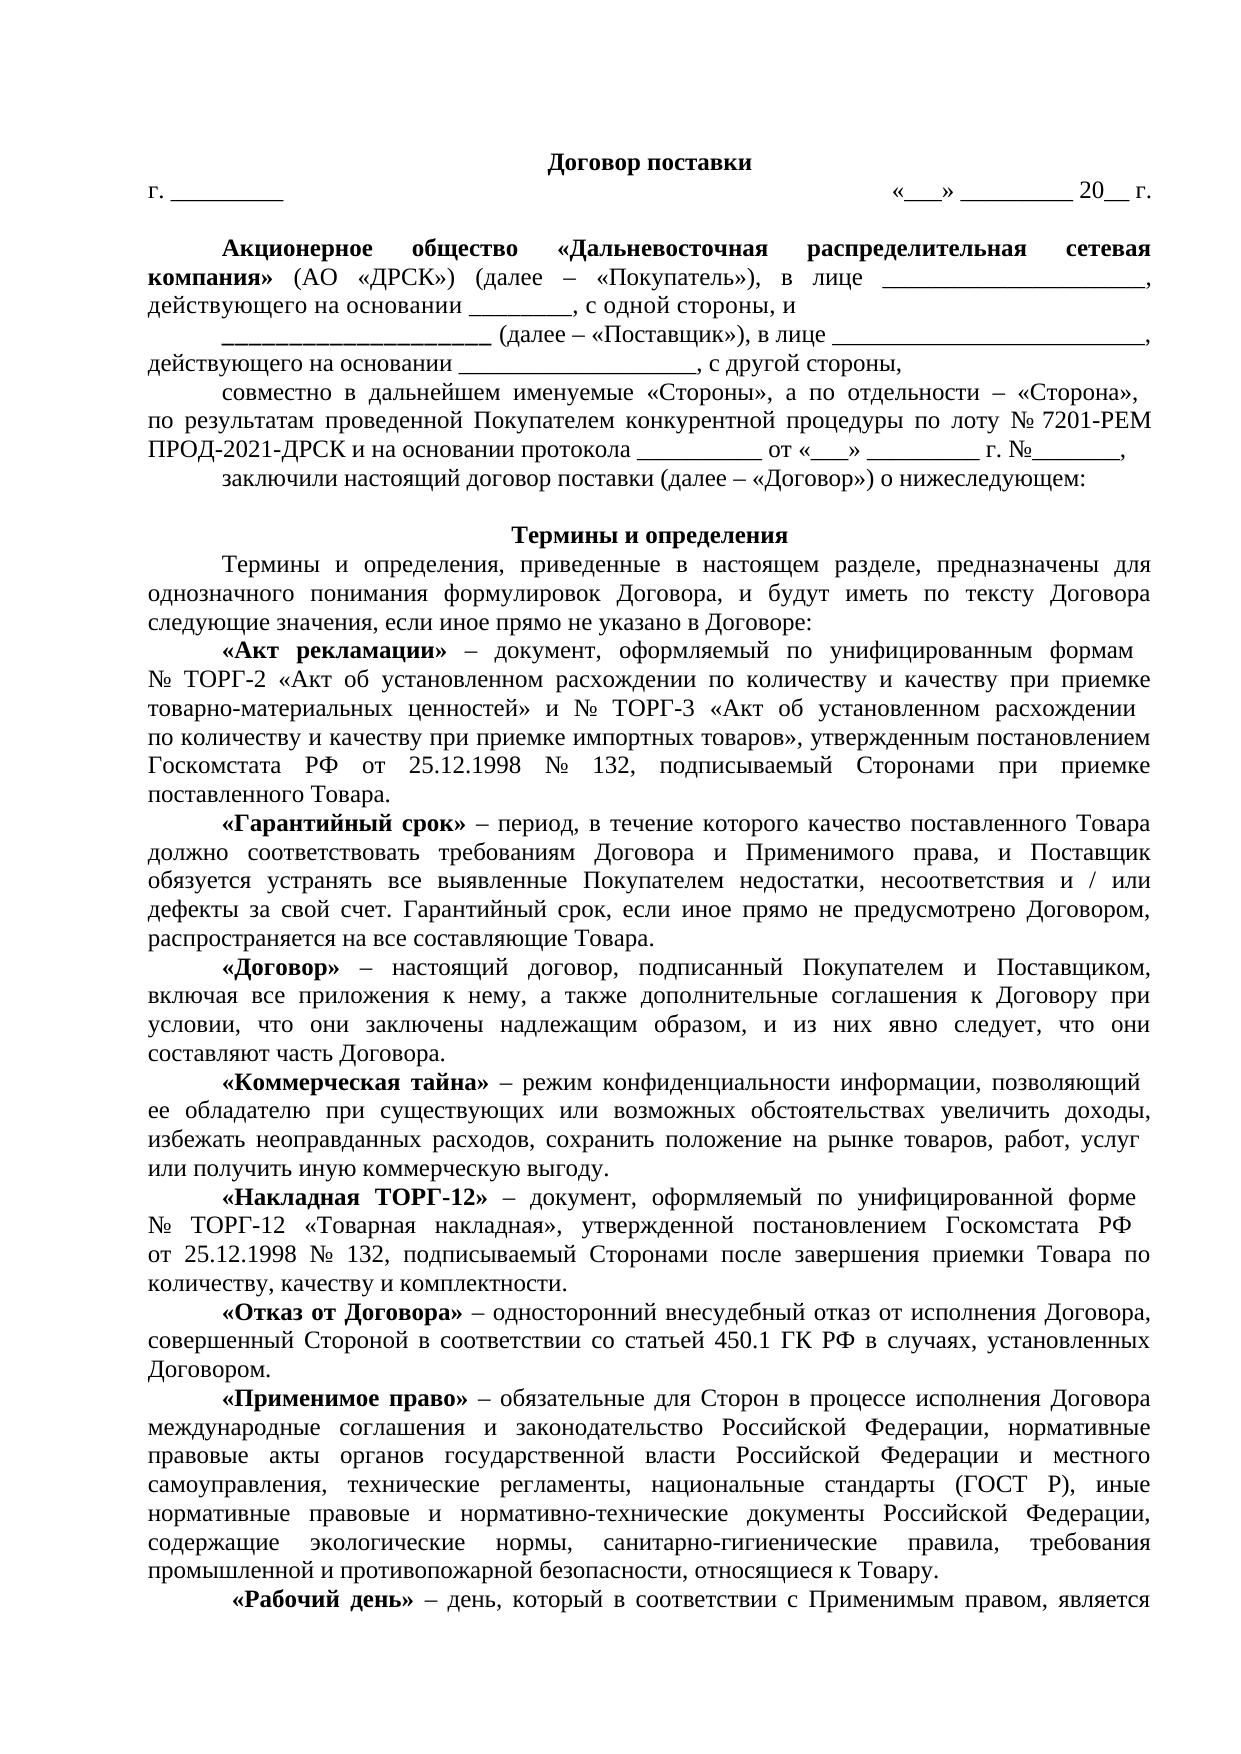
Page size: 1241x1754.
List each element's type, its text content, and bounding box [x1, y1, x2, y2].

list «Накладная ТОРГ-12» – документ, оформляемый по унифицированной форме № ТОРГ-12 «Товарная накладная», утвержденной постановлением Госкомстата РФ от 25.12.1998 № 132, подписываемый Сторонами после завершения приемки Товара по количеству, качеству и комплектности. [148, 1182, 1152, 1297]
list «Коммерческая тайна» – режим конфиденциальности информации, позволяющий ее обладателю при существующих или возможных обстоятельствах увеличить доходы, избежать неоправданных расходов, сохранить положение на рынке товаров, работ, услуг или получить иную коммерческую выгоду. [148, 1067, 1152, 1182]
subtitle «Применимое право» – обязательные для Сторон в процессе исполнения Договора международные соглашения и законодательство Российской Федерации, нормативные правовые акты органов государственной власти Российской Федерации и местного самоуправления, технические регламенты, национальные стандарты (ГОСТ Р), иные нормативные правовые и нормативно-технические документы Российской Федерации, содержащие экологические нормы, санитарно-гигиенические правила, требования промышленной и противопожарной безопасности, относящиеся к Товару. [148, 1383, 1152, 1584]
list «Гарантийный срок» – период, в течение которого качество поставленного Товара должно соответствовать требованиям Договора и Применимого права, и Поставщик обязуется устранять все выявленные Покупателем недостатки, несоответствия и / или дефекты за свой счет. Гарантийный срок, если иное прямо не предусмотрено Договором, распространяется на все составляющие Товара. [148, 808, 1152, 952]
text ____________________ (далее – «Поставщик»), в лице _________________________, действующего на основании ___________________, с другой стороны, [148, 319, 1152, 377]
text совместно в дальнейшем именуемые «Стороны», а по отдельности – «Сторона», по результатам проведенной Покупателем конкурентной процедуры по лоту № 7201-РЕМ ПРОД-2021-ДРСК и на основании протокола __________ от «___» _________ г. №_______, [148, 377, 1152, 463]
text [148, 1584, 1152, 1613]
text заключили настоящий договор поставки (далее – «Договор») о нижеследующем: [148, 463, 1152, 492]
list «Договор» – настоящий договор, подписанный Покупателем и Поставщиком, включая все приложения к нему, а также дополнительные соглашения к Договору при условии, что они заключены надлежащим образом, и из них явно следует, что они составляют часть Договора. [148, 952, 1152, 1067]
text Акционерное общество «Дальневосточная распределительная сетевая компания» (АО «ДРСК») (далее – «Покупатель»), в лице _____________________, действующего на основании ________, с одной стороны, и [148, 233, 1152, 319]
list «Акт рекламации» – документ, оформляемый по унифицированным формам № ТОРГ-2 «Акт об установленном расхождении по количеству и качеству при приемке товарно-материальных ценностей» и № ТОРГ-3 «Акт об установленном расхождении по количеству и качеству при приемке импортных товаров», утвержденным постановлением Госкомстата РФ от 25.12.1998 № 132, подписываемый Сторонами при приемке поставленного Товара. [148, 636, 1152, 808]
text г. _________ «___» _________ 20__ г. [148, 176, 1152, 204]
text Термины и определения [148, 521, 1152, 549]
text Договор поставки [148, 147, 1152, 176]
text Термины и определения, приведенные в настоящем разделе, предназначены для однозначного понимания формулировок Договора, и будут иметь по тексту Договора следующие значения, если иное прямо не указано в Договоре: [148, 549, 1152, 636]
list «Отказ от Договора» – односторонний внесудебный отказ от исполнения Договора, совершенный Стороной в соответствии со статьей 450.1 ГК РФ в случаях, установленных Договором. [148, 1297, 1152, 1383]
